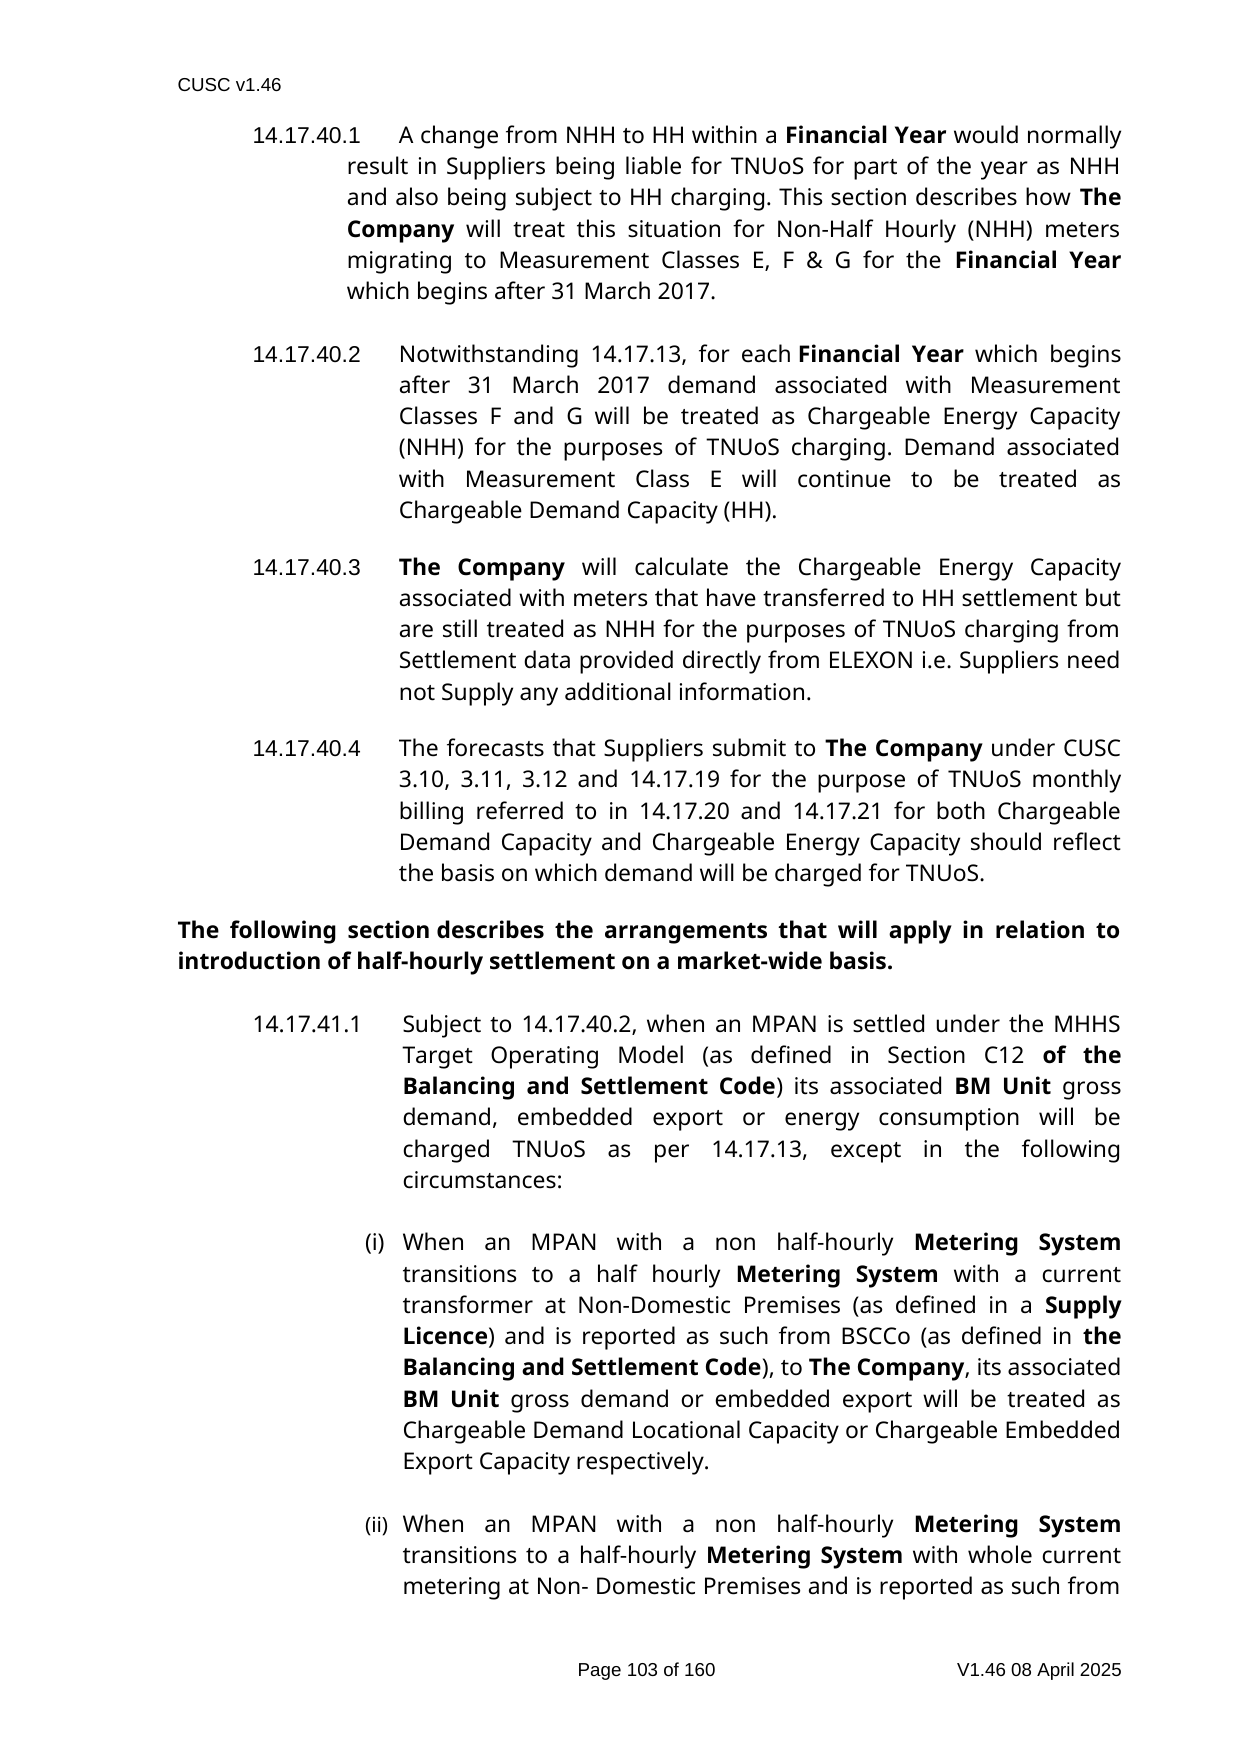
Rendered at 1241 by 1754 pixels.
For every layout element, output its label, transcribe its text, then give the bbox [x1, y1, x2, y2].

text The following section describes the arrangements that will apply in relation to introduction of half-hourly settlement on a market-wide basis. [177, 914, 1121, 976]
list The Company will calculate the Chargeable Energy Capacity associated with meters that have transferred to HH settlement but are still treated as NHH for the purposes of TNUoS charging from Settlement data provided directly from ELEXON i.e. Suppliers need not Supply any additional information. [252, 550, 1121, 707]
text 14.17.41.1 Subject to 14.17.40.2, when an MPAN is settled under the MHHS Target Operating Model (as defined in Section C12 of the Balancing and Settlement Code) its associated BM Unit gross demand, embedded export or energy consumption will be charged TNUoS as per 14.17.13, except in the following circumstances: [252, 1007, 1121, 1195]
list A change from NHH to HH within a Financial Year would normally result in Suppliers being liable for TNUoS for part of the year as NHH and also being subject to HH charging. This section describes how The Company will treat this situation for Non-Half Hourly (NHH) meters migrating to Measurement Classes E, F & G for the Financial Year which begins after 31 March 2017. [252, 119, 1121, 306]
list When an MPAN with a non half-hourly Metering System transitions to a half hourly Metering System with a current transformer at Non-Domestic Premises (as defined in a Supply Licence) and is reported as such from BSCCo (as defined in the Balancing and Settlement Code), to The Company, its associated BM Unit gross demand or embedded export will be treated as Chargeable Demand Locational Capacity or Chargeable Embedded Export Capacity respectively. [365, 1226, 1121, 1476]
list Notwithstanding 14.17.13, for each Financial Year which begins after 31 March 2017 demand associated with Measurement Classes F and G will be treated as Chargeable Energy Capacity (NHH) for the purposes of TNUoS charging. Demand associated with Measurement Class E will continue to be treated as Chargeable Demand Capacity (HH). [252, 337, 1121, 525]
list The forecasts that Suppliers submit to The Company under CUSC 3.10, 3.11, 3.12 and 14.17.19 for the purpose of TNUoS monthly billing referred to in 14.17.20 and 14.17.21 for both Chargeable Demand Capacity and Chargeable Energy Capacity should reflect the basis on which demand will be charged for TNUoS. [252, 732, 1121, 888]
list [365, 1507, 1121, 1601]
